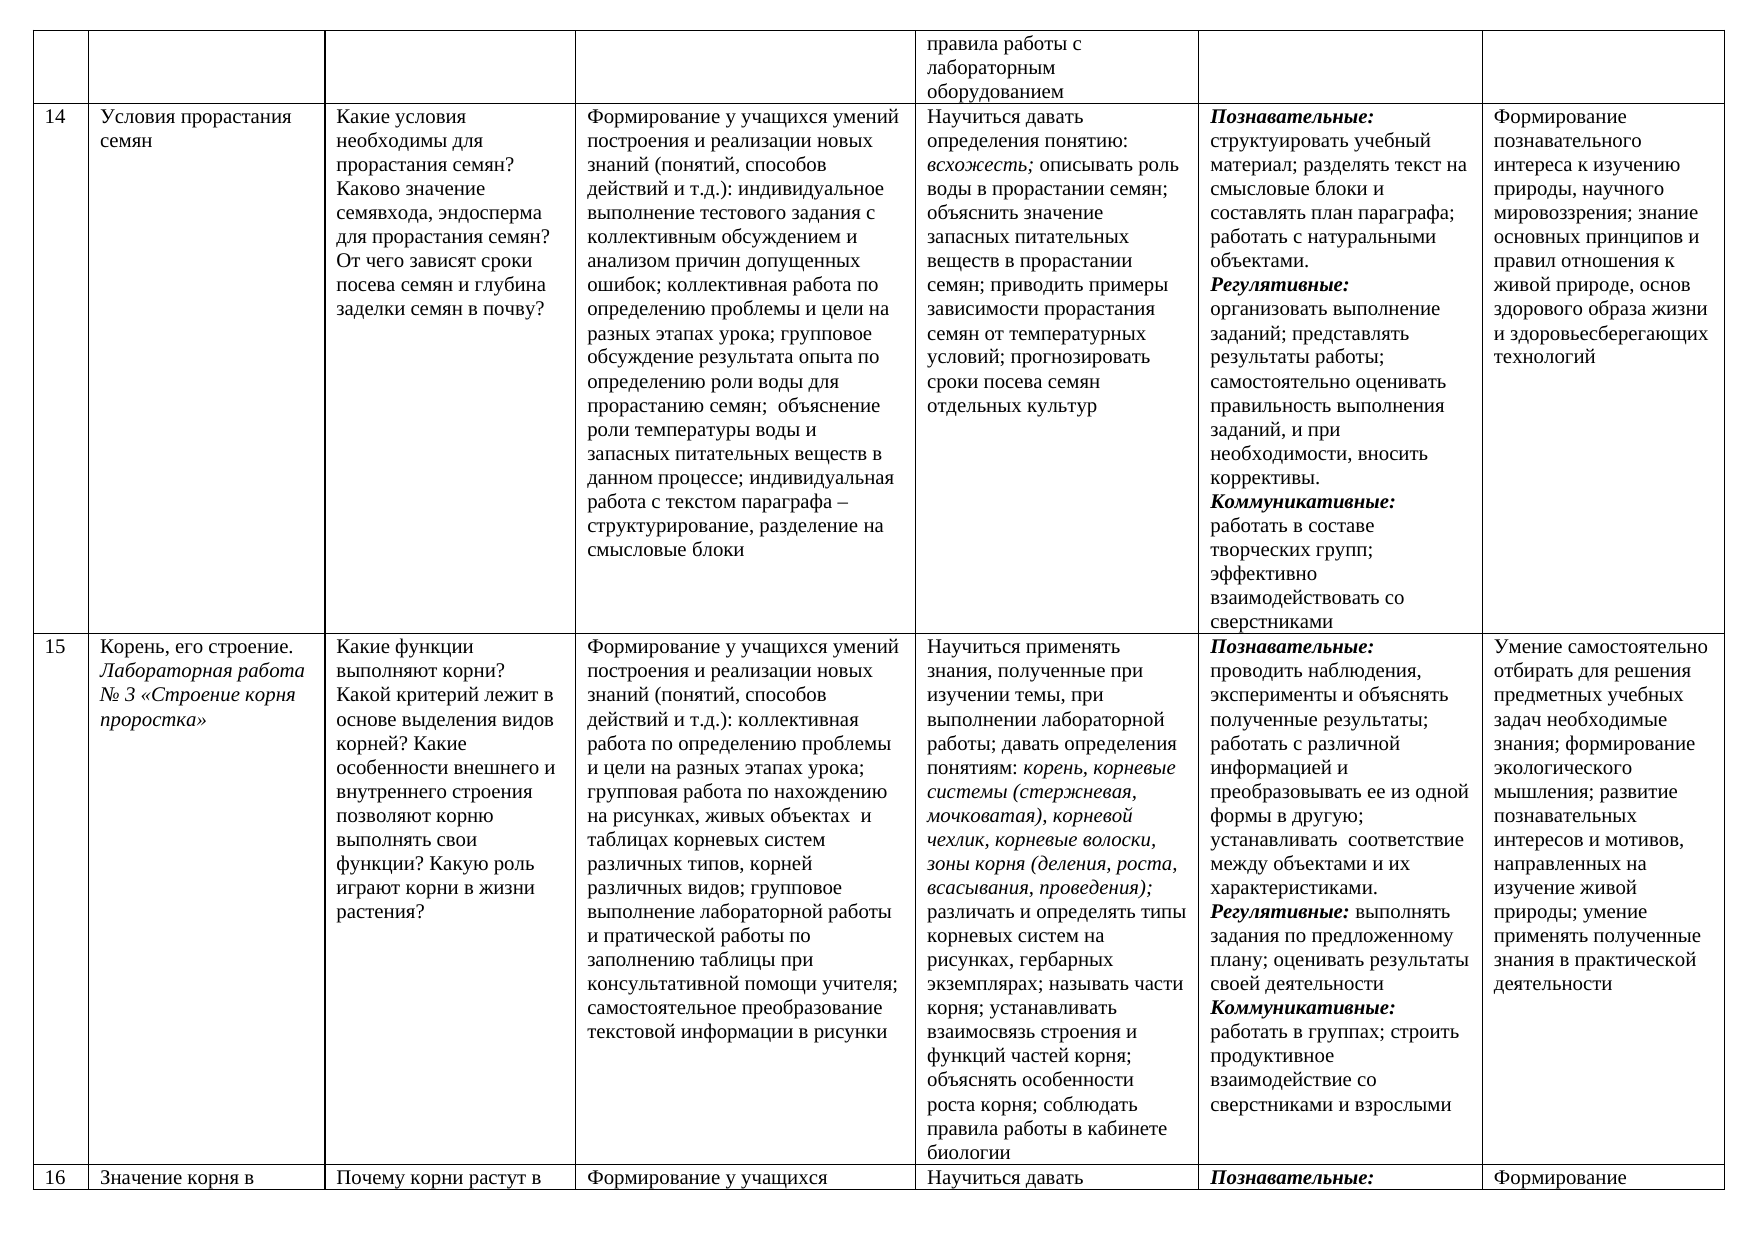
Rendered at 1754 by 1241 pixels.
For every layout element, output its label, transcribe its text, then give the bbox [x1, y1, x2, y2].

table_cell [89, 1165, 324, 1189]
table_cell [1199, 31, 1482, 103]
table_cell Умение самостоятельно отбирать для решения предметных учебных задач необходимые знания; формирование экологического мышления; развитие познавательных интересов и мотивов, направленных на изучение живой природы; умение применять полученные знания в практической деятельности [1483, 634, 1724, 1164]
table_cell Познавательные: проводить наблюдения, эксперименты и объяснять полученные результаты; работать с различной информацией и преобразовывать ее из одной формы в другую; устанавливать соответствие между объектами и их характеристиками. Регулятивные: выполнять задания по предложенному плану; оценивать результаты своей деятельности Коммуникативные: работать в группах; строить продуктивное взаимодействие со сверстниками и взрослыми [1199, 634, 1482, 1164]
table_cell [576, 31, 915, 103]
table_cell Условия прорастания семян [89, 104, 324, 633]
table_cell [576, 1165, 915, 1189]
table_cell Научиться давать определения понятию: всхожесть; описывать роль воды в прорастании семян; объяснить значение запасных питательных веществ в прорастании семян; приводить примеры зависимости прорастания семян от температурных условий; прогнозировать сроки посева семян отдельных культур [916, 104, 1198, 633]
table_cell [916, 31, 1198, 103]
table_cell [326, 1165, 575, 1189]
table_cell Корень, его строение. Лабораторная работа № 3 «Строение корня проростка» [89, 634, 324, 1164]
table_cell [89, 31, 324, 103]
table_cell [1483, 31, 1724, 103]
table_cell Формирование познавательного интереса к изучению природы, научного мировоззрения; знание основных принципов и правил отношения к живой природе, основ здорового образа жизни и здоровьесберегающих технологий [1483, 104, 1724, 633]
table_cell Научиться применять знания, полученные при изучении темы, при выполнении лабораторной работы; давать определения понятиям: корень, корневые системы (стержневая, мочковатая), корневой чехлик, корневые волоски, зоны корня (деления, роста, всасывания, проведения); различать и определять типы корневых систем на рисунках, гербарных экземплярах; называть части корня; устанавливать взаимосвязь строения и функций частей корня; объяснять особенности роста корня; соблюдать правила работы в кабинете биологии [916, 634, 1198, 1164]
table_cell Какие условия необходимы для прорастания семян? Каково значение семявхода, эндосперма для прорастания семян? От чего зависят сроки посева семян и глубина заделки семян в почву? [326, 104, 575, 633]
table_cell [1199, 1165, 1482, 1189]
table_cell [916, 1165, 1198, 1189]
table_cell 15 [34, 634, 88, 1164]
table_cell Формирование у учащихся умений построения и реализации новых знаний (понятий, способов действий и т.д.): индивидуальное выполнение тестового задания с коллективным обсуждением и анализом причин допущенных ошибок; коллективная работа по определению проблемы и цели на разных этапах урока; групповое обсуждение результата опыта по определению роли воды для прорастанию семян; объяснение роли температуры воды и запасных питательных веществ в данном процессе; индивидуальная работа с текстом параграфа – структурирование, разделение на смысловые блоки [576, 104, 915, 633]
table_cell 16 [34, 1165, 88, 1189]
table_cell Какие функции выполняют корни? Какой критерий лежит в основе выделения видов корней? Какие особенности внешнего и внутреннего строения позволяют корню выполнять свои функции? Какую роль играют корни в жизни растения? [326, 634, 575, 1164]
table_cell 14 [34, 104, 88, 633]
table_cell Формирование у учащихся умений построения и реализации новых знаний (понятий, способов действий и т.д.): коллективная работа по определению проблемы и цели на разных этапах урока; групповая работа по нахождению на рисунках, живых объектах и таблицах корневых систем различных типов, корней различных видов; групповое выполнение лабораторной работы и пратической работы по заполнению таблицы при консультативной помощи учителя; самостоятельное преобразование текстовой информации в рисунки [576, 634, 915, 1164]
table_cell Познавательные: структуировать учебный материал; разделять текст на смысловые блоки и составлять план параграфа; работать с натуральными объектами. Регулятивные: организовать выполнение заданий; представлять результаты работы; самостоятельно оценивать правильность выполнения заданий, и при необходимости, вносить коррективы. Коммуникативные: работать в составе творческих групп; эффективно взаимодействовать со сверстниками [1199, 104, 1482, 633]
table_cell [1483, 1165, 1724, 1189]
table_cell 13 [34, 31, 88, 103]
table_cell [326, 31, 575, 103]
